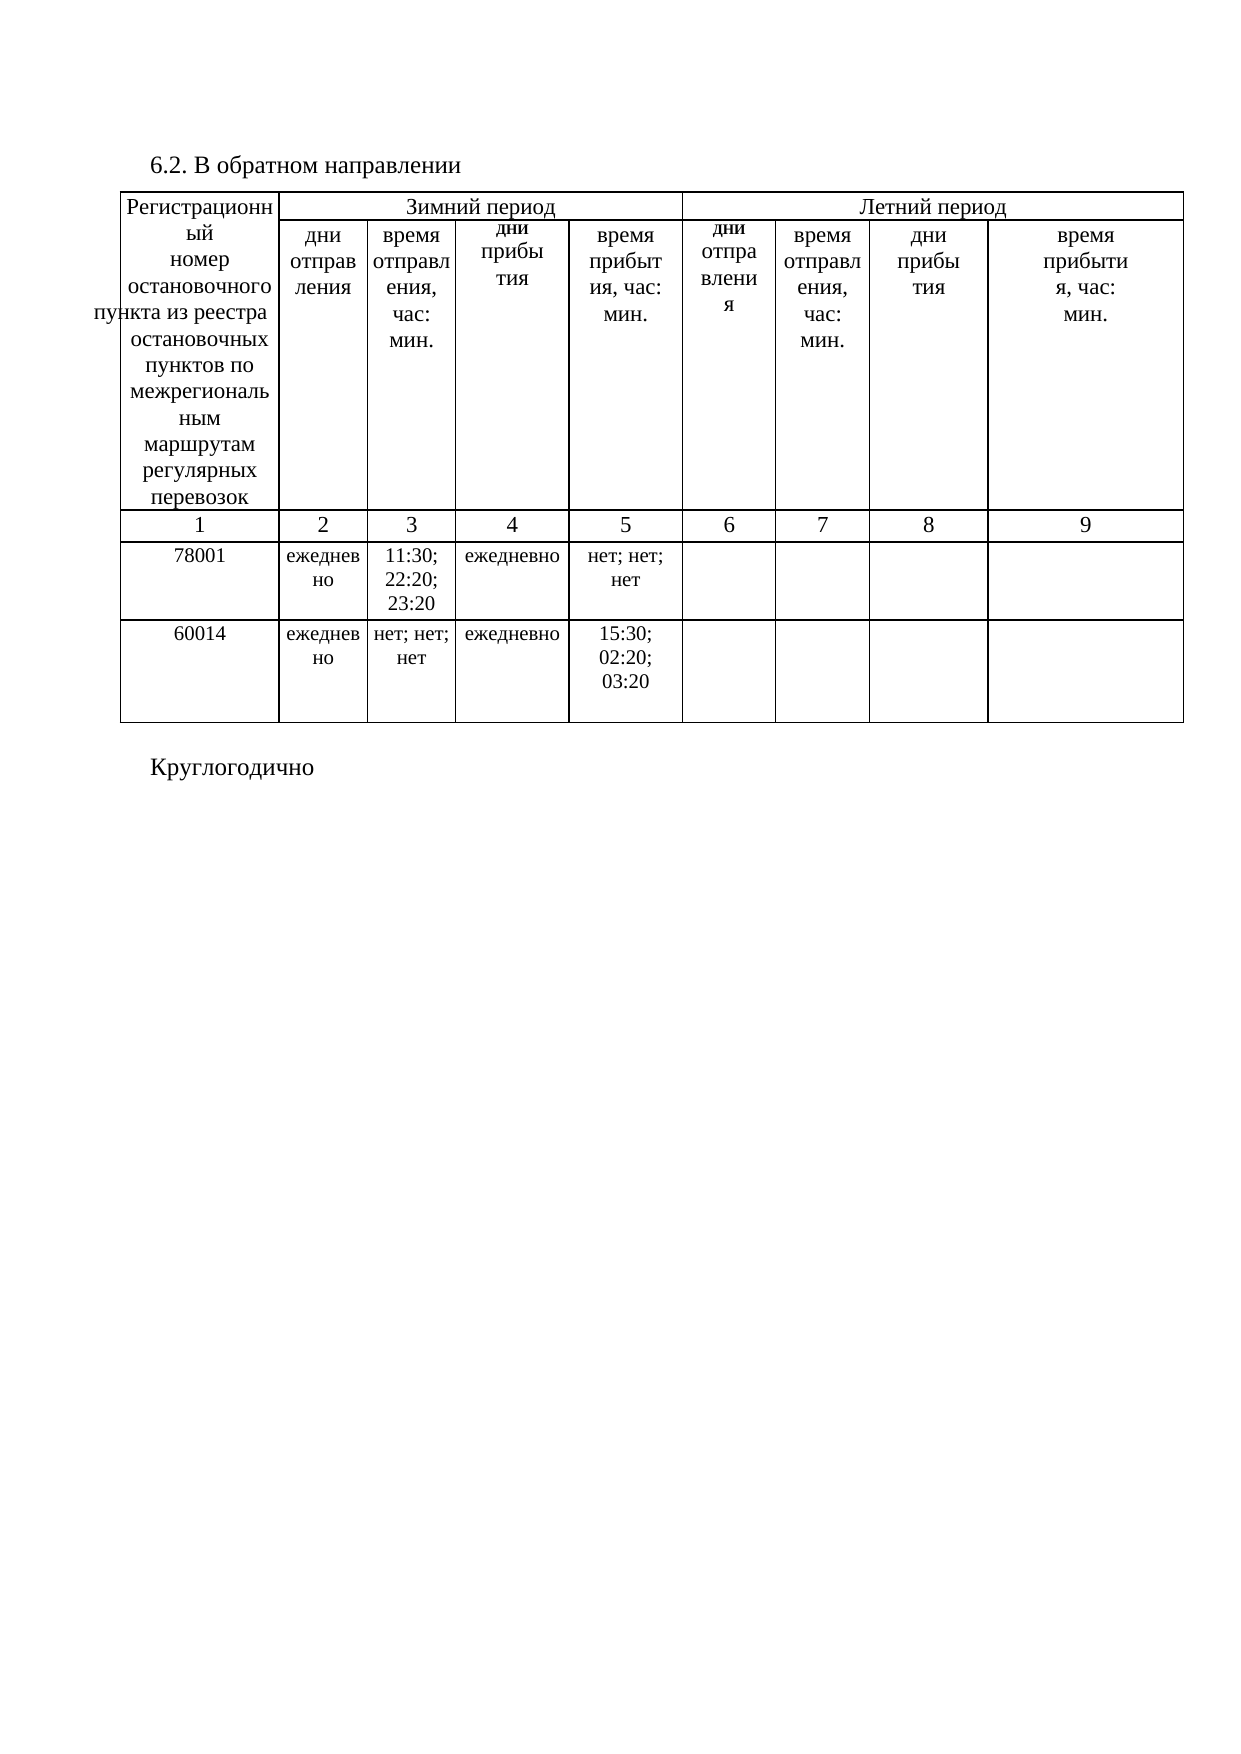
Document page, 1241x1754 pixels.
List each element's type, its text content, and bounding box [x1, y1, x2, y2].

table_cell 6 [683, 511, 775, 541]
table_cell время отправл ения, час: мин. [776, 221, 869, 509]
table_cell 60014 [121, 621, 278, 722]
table_header Регистрационный номер остановочного пункта из реестра остановочных пунктов по межрегиональным маршрутам регулярных перевозок [121, 193, 278, 509]
table_cell время прибыти я, час: мин. [989, 221, 1183, 509]
table_cell 9 [989, 511, 1183, 541]
table_cell дни отправ ления [280, 221, 367, 509]
table_cell 7 [776, 511, 869, 541]
table_cell 11:30; 22:20; 23:20 [368, 543, 455, 619]
table_cell [870, 621, 987, 722]
table_cell 5 [570, 511, 682, 541]
table_header Летний период [683, 193, 1183, 219]
table_cell время прибыт ия, час: мин. [570, 221, 682, 509]
text Круглогодично [150, 752, 1090, 781]
table_cell 1 [121, 511, 278, 541]
table_cell 8 [870, 511, 987, 541]
table_cell [683, 621, 775, 722]
table_cell ежедневно [456, 621, 568, 722]
table_cell ежедневно [280, 621, 367, 722]
table_cell [683, 543, 775, 619]
table_cell нет; нет; нет [368, 621, 455, 722]
table_cell дни прибы тия [870, 221, 987, 509]
table_cell 2 [280, 511, 367, 541]
table_header Зимний период [280, 193, 682, 219]
table_cell ежедневно [280, 543, 367, 619]
table_cell [870, 543, 987, 619]
table_cell [989, 543, 1183, 619]
table_cell время отправл ения, час: мин. [368, 221, 455, 509]
table_cell ежедневно [456, 543, 568, 619]
table_cell [776, 543, 869, 619]
text 6.2. В обратном направлении [150, 150, 1090, 179]
table_cell [989, 621, 1183, 722]
table_cell [776, 621, 869, 722]
table_cell нет; нет; нет [570, 543, 682, 619]
table_cell ДНИ прибы тия [456, 221, 568, 509]
table_cell 15:30; 02:20; 03:20 [570, 621, 682, 722]
table_cell 3 [368, 511, 455, 541]
table_cell 78001 [121, 543, 278, 619]
table_cell ДНИ отпра влени я [683, 221, 775, 509]
table_cell 4 [456, 511, 568, 541]
